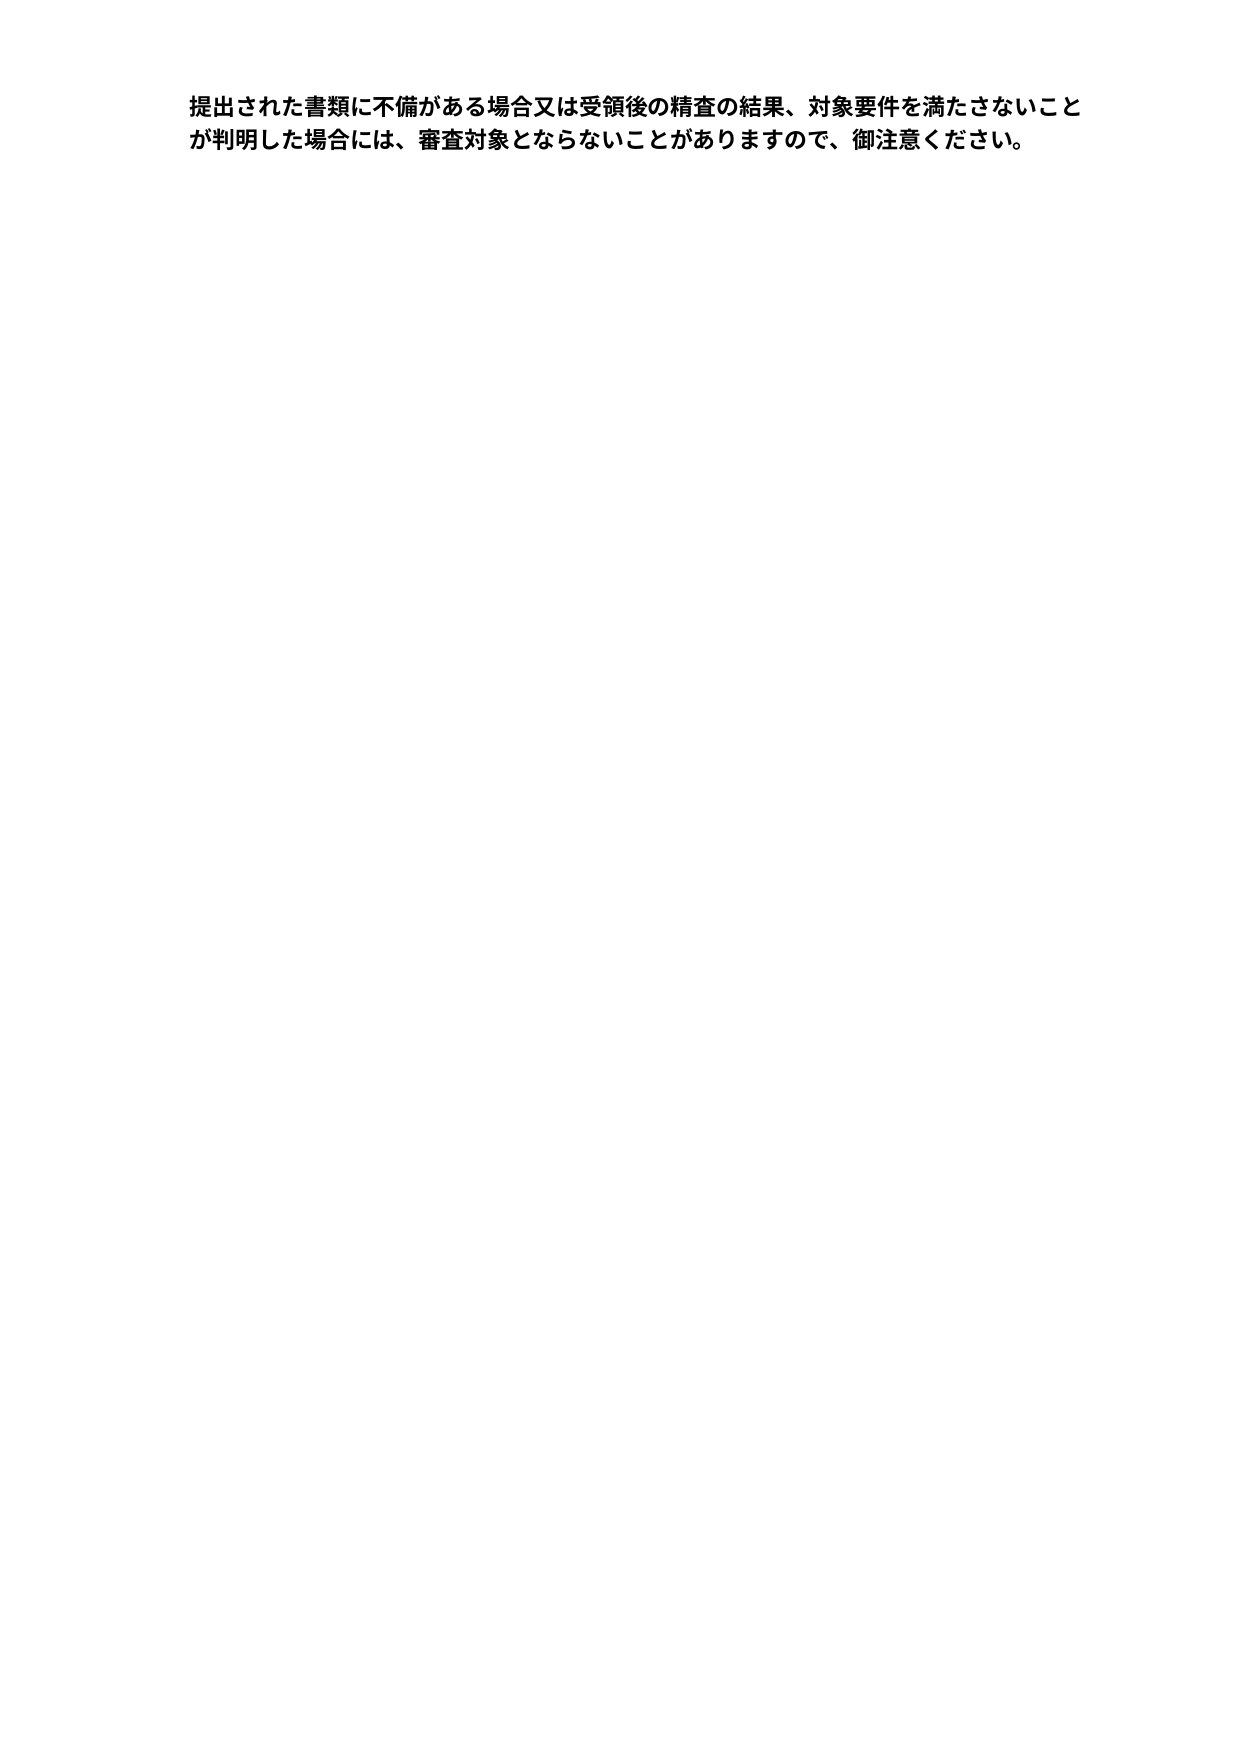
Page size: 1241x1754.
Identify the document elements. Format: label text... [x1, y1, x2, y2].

text 提出された書類に不備がある場合又は受領後の精査の結果、対象要件を満たさないことが判明した場合には、審査対象とならないことがありますので、御注意ください。 [189, 89, 1092, 155]
